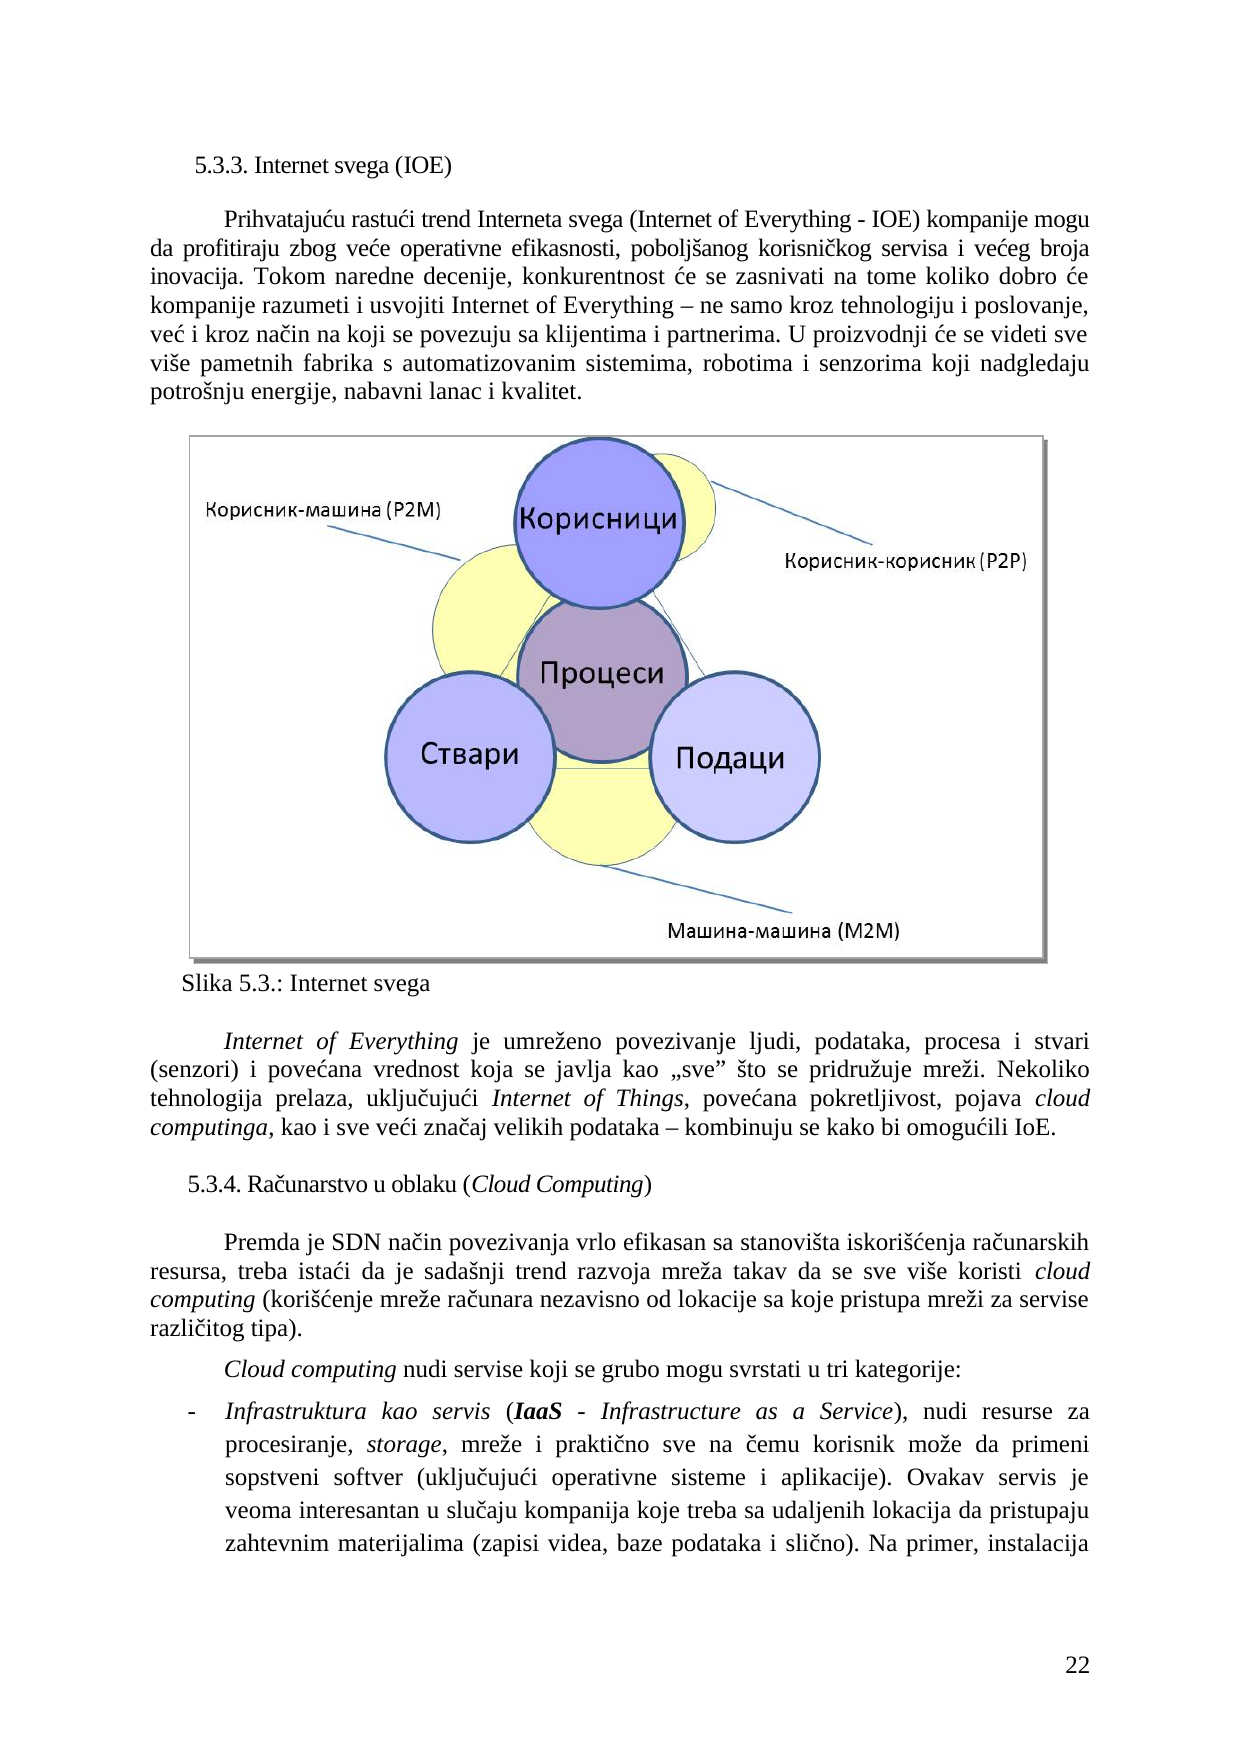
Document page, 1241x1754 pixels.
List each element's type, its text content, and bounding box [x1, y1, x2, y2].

text Internet of Everything je umreženo povezivanje ljudi, podataka, procesa i stvari (senzori) i povećana vrednost koja se javlja kao „sve” što se pridružuje mreži. Nekoliko tehnologija prelaza, uključujući Internet of Things, povećana pokretljivost, pojava cloud computinga, kao i sve veći značaj velikih podataka – kombinuju se kako bi omogućili IoE. [150, 1026, 1090, 1141]
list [187, 1396, 1090, 1557]
text Prihvatajuću rastući trend Interneta svega (Internet of Everything - IOE) kompanije mogu da profitiraju zbog veće operativne efikasnosti, poboljšanog korisničkog servisa i većeg broja inovacija. Tokom naredne decenije, konkurentnost će se zasnivati na tome koliko dobro će kompanije razumeti i usvojiti Internet of Everything – ne samo kroz tehnologiju i poslovanje, već i kroz način na koji se povezuju sa klijentima i partnerima. U proizvodnji će se videti sve više pametnih fabrika s automatizovanim sistemima, robotima i senzorima koji nadgledaju potrošnju energije, nabavni lanac i kvalitet. [150, 204, 1090, 405]
text Slika 5.3.: Internet svega [150, 968, 1090, 997]
text Cloud computing nudi servise koji se grubo mogu svrstati u tri kategorije: [150, 1354, 1090, 1383]
text Premda je SDN način povezivanja vrlo efikasan sa stanovišta iskorišćenja računarskih resursa, treba istaći da je sadašnji trend razvoja mreža takav da se sve više koristi cloud computing (korišćenje mreže računara nezavisno od lokacije sa koje pristupa mreži za servise različitog tipa). [150, 1227, 1090, 1342]
picture [190, 437, 1042, 957]
list 5.3.3. Internet svega (IOE) [194, 150, 1090, 179]
text 5.3.4. Računarstvo u oblaku (Cloud Computing) [187, 1169, 1090, 1198]
